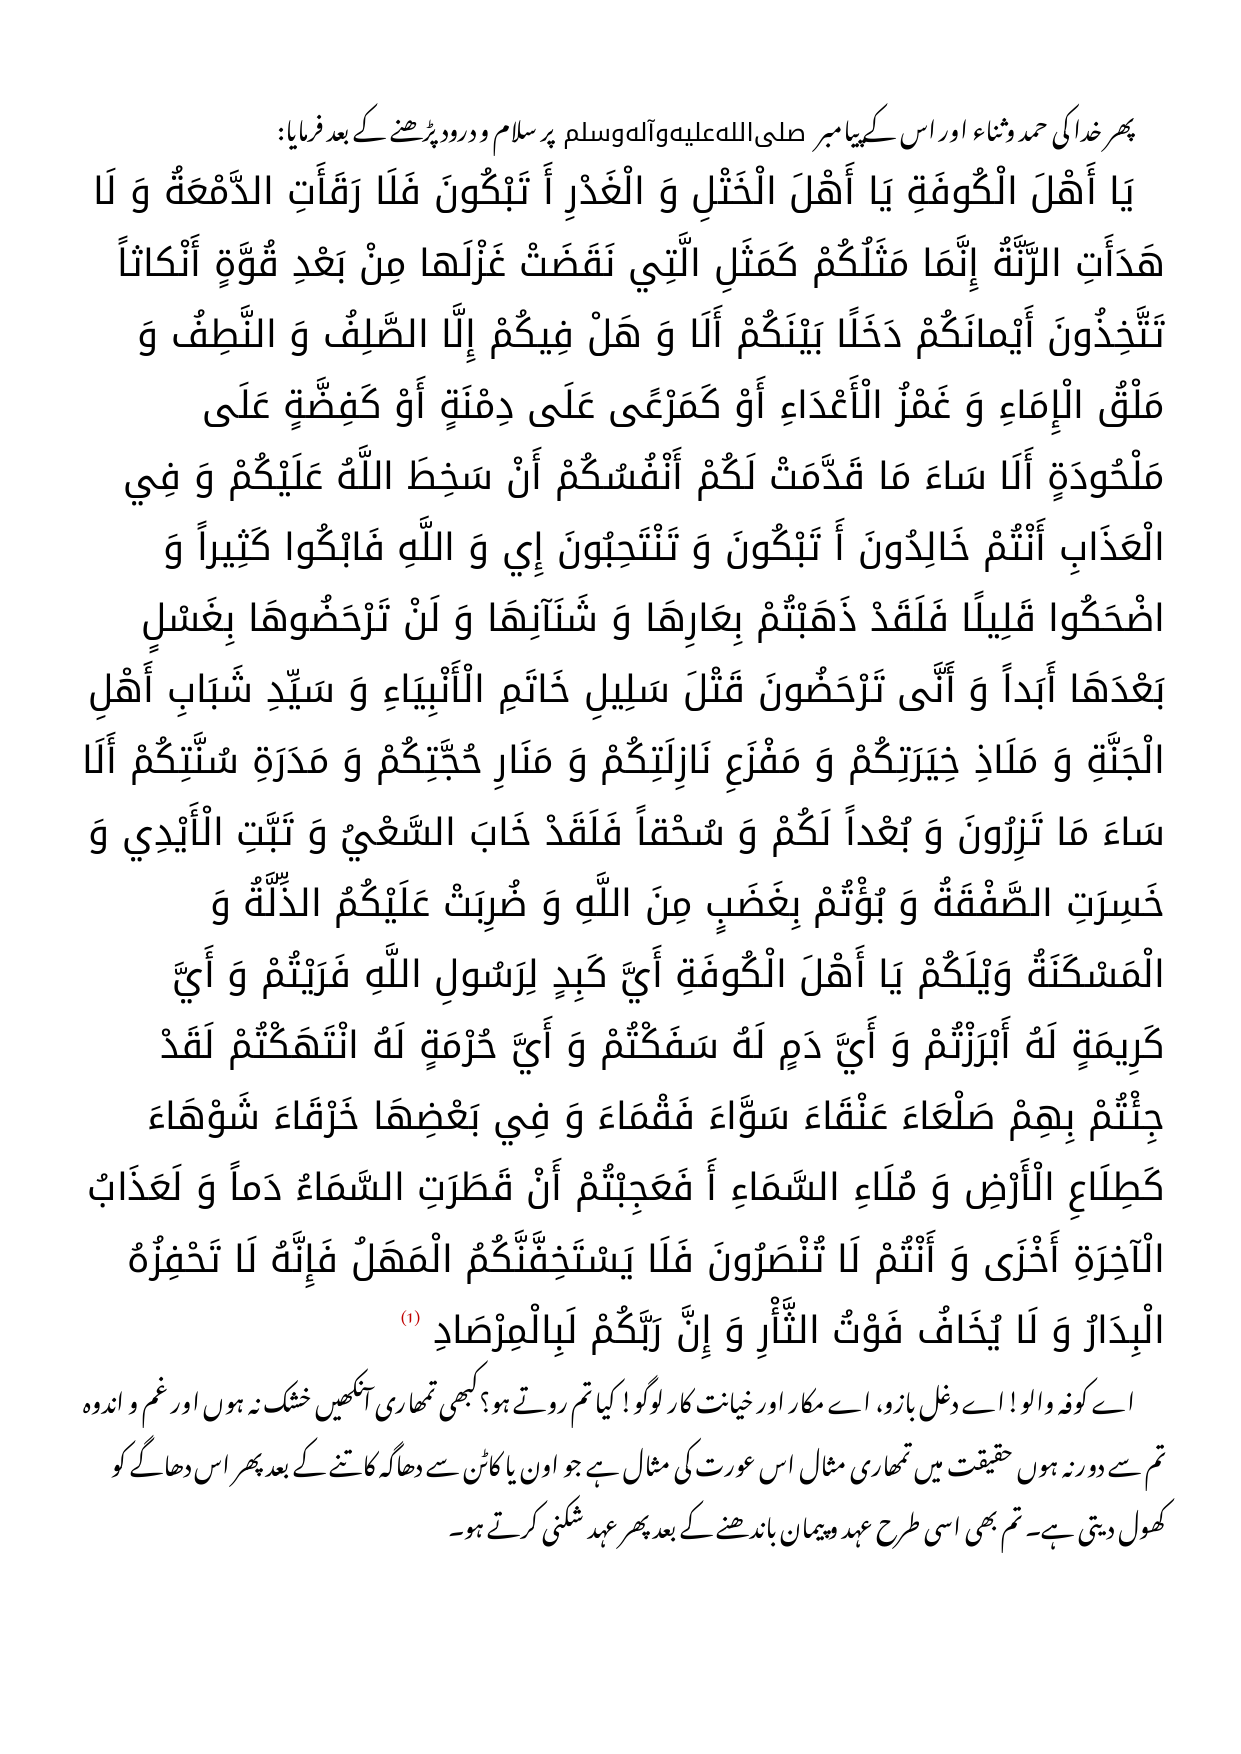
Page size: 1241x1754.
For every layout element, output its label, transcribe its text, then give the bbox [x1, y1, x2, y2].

text اے کوفہ والو!اے دغل بازو، اے مکار اور خیانت کار لوگو! کیا تم روتے ہو؟کبھی تمھاری آنکھیں خشک نہ ہوں اور غم و اندوہ تم سے دور نہ ہوں حقیقت میں تمھاری مثال اس عورت کی مثال ہے جو اون یا کاٹن سے دھاگہ کاتنے کے بعد پھر اس دھاگے کو کھول دیتی ہے۔ تم بھی اسی طرح عہد و پیمان باندھنے کے بعد پھر عہد شکنی کرتے ہو۔ [75, 1366, 1165, 1554]
text يَا أَهْلَ الْكُوفَةِ يَا أَهْلَ الْخَتْلِ وَ الْغَدْرِ أَ تَبْكُونَ فَلَا رَقَأَتِ الدَّمْعَةُ وَ لَا هَدَأَتِ الرَّنَّةُ إِنَّمَا مَثَلُكُمْ كَمَثَلِ الَّتِي نَقَضَتْ غَزْلَها مِنْ بَعْدِ قُوَّةٍ أَنْكاثاً تَتَّخِذُونَ أَيْمانَكُمْ دَخَلًا بَيْنَكُمْ أَلَا وَ هَلْ فِيكُمْ إِلَّا الصَّلِفُ وَ النَّطِفُ وَ مَلْقُ الْإِمَاءِ وَ غَمْزُ الْأَعْدَاءِ أَوْ كَمَرْعًى عَلَى دِمْنَةٍ أَوْ كَفِضَّةٍ عَلَى مَلْحُودَةٍ أَلَا سَاءَ مَا قَدَّمَتْ لَكُمْ أَنْفُسُكُمْ أَنْ سَخِطَ اللَّهُ عَلَيْكُمْ وَ فِي الْعَذَابِ أَنْتُمْ خَالِدُونَ أَ تَبْكُونَ وَ تَنْتَحِبُونَ إِي وَ اللَّهِ فَابْكُوا كَثِيراً وَ اضْحَكُوا قَلِيلًا فَلَقَدْ ذَهَبْتُمْ بِعَارِهَا وَ شَنَآنِهَا وَ لَنْ تَرْحَضُوهَا بِغَسْلٍ بَعْدَهَا أَبَداً وَ أَنَّى تَرْحَضُونَ قَتْلَ سَلِيلِ خَاتَمِ الْأَنْبِيَاءِ وَ سَيِّدِ شَبَابِ أَهْلِ الْجَنَّةِ وَ مَلَاذِ خِيَرَتِكُمْ وَ مَفْزَعِ نَازِلَتِكُمْ وَ مَنَارِ حُجَّتِكُمْ وَ مَدَرَةِ سُنَّتِكُمْ أَلَا سَاءَ مَا تَزِرُونَ وَ بُعْداً لَكُمْ وَ سُحْقاً فَلَقَدْ خَابَ السَّعْيُ وَ تَبَّتِ الْأَيْدِي وَ خَسِرَتِ الصَّفْقَةُ وَ بُؤْتُمْ بِغَضَبٍ مِنَ اللَّهِ وَ ضُرِبَتْ عَلَيْكُمُ الذِّلَّةُ وَ الْمَسْكَنَةُ وَيْلَكُمْ يَا أَهْلَ الْكُوفَةِ أَيَّ كَبِدٍ لِرَسُولِ اللَّهِ فَرَيْتُمْ وَ أَيَّ كَرِيمَةٍ لَهُ أَبْرَزْتُمْ وَ أَيَّ دَمٍ لَهُ سَفَكْتُمْ وَ أَيَّ حُرْمَةٍ لَهُ انْتَهَكْتُمْ لَقَدْ جِئْتُمْ بِهِمْ صَلْعَاءَ عَنْقَاءَ سَوَّاءَ فَقْمَاءَ وَ فِي بَعْضِهَا خَرْقَاءَ شَوْهَاءَ كَطِلَاعِ الْأَرْضِ وَ مُلَاءِ السَّمَاءِ أَ فَعَجِبْتُمْ أَنْ قَطَرَتِ السَّمَاءُ دَماً وَ لَعَذَابُ الْآخِرَةِ أَخْزَى وَ أَنْتُمْ لَا تُنْصَرُونَ فَلَا يَسْتَخِفَّنَّكُمُ الْمَهَلُ فَإِنَّهُ لَا تَحْفِزُهُ الْبِدَارُ وَ لَا يُخَافُ فَوْتُ الثَّأْرِ وَ إِنَّ رَبَّكُمْ لَبِالْمِرْصَادِ (1) [75, 157, 1165, 1366]
text پھر خدا کی حمد وثناء اور اس کے پیامبر صلى‌الله‌عليه‌وآله‌وسلم پر سلام و درود پڑھنے کے بعد فرمایا: [75, 94, 1165, 157]
